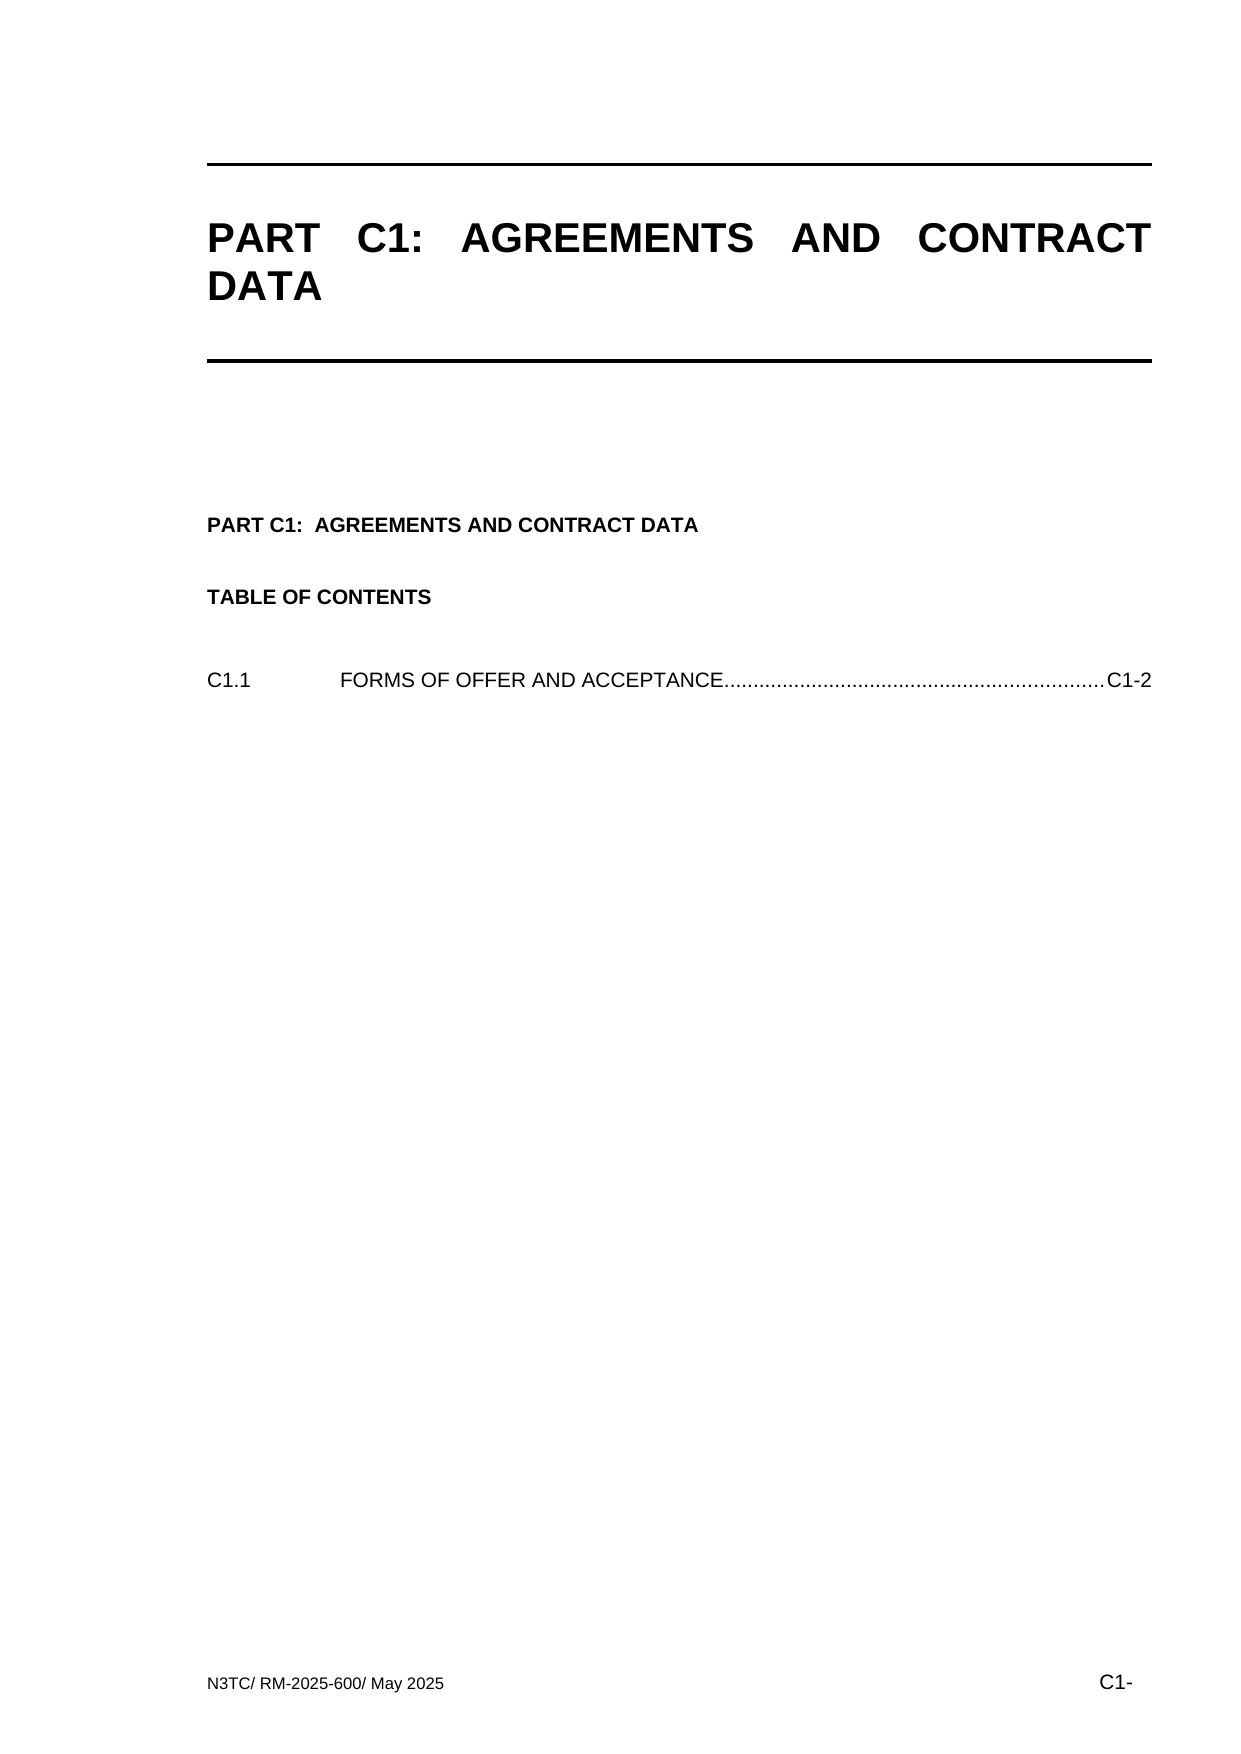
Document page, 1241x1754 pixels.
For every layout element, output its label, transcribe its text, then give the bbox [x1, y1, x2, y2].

subtitle Part C1: Agreements and Contract Data [207, 214, 1152, 309]
text Table of Contents [207, 584, 1152, 608]
text C1.1 FORMS OF OFFER AND ACCEPTANCE C1-2 [207, 668, 1152, 692]
text PART C1: AGREEMENTS AND CONTRACT DATA [207, 513, 1152, 537]
